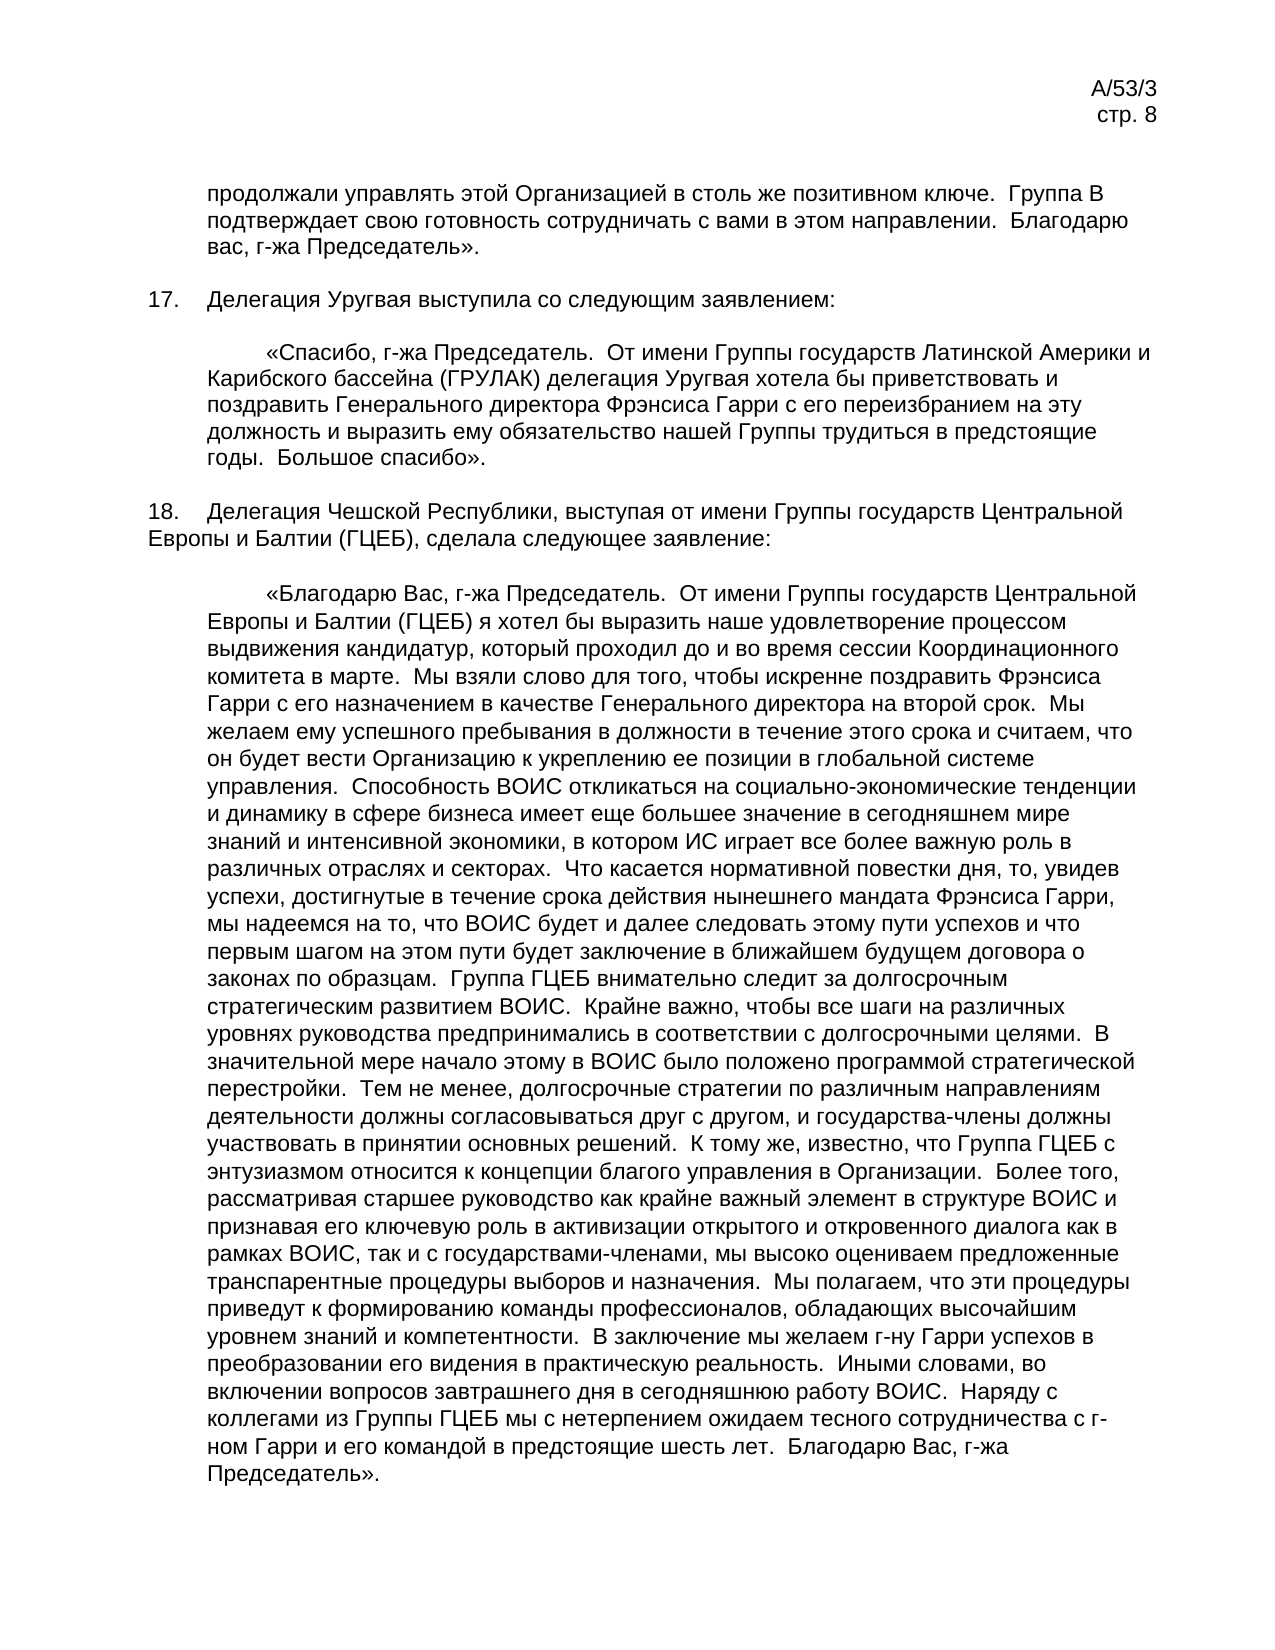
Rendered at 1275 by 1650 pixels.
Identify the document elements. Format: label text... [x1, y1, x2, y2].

text 17. Делегация Уругвая выступила со следующим заявлением: [148, 286, 1157, 312]
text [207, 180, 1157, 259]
text 18. Делегация Чешской Республики, выступая от имени Группы государств Центральной Европы и Балтии (ГЦЕБ), сделала следующее заявление: [148, 497, 1140, 552]
text «Благодарю Вас, г-жа Председатель. От имени Группы государств Центральной Европы и Балтии (ГЦЕБ) я хотел бы выразить наше удовлетворение процессом выдвижения кандидатур, который проходил до и во время сессии Координационного комитета в марте. Мы взяли слово для того, чтобы искренне поздравить Фрэнсиса Гарри с его назначением в качестве Генерального директора на второй срок. Мы желаем ему успешного пребывания в должности в течение этого срока и считаем, что он будет вести Организацию к укреплению ее позиции в глобальной системе управления. Способность ВОИС откликаться на социально-экономические тенденции и динамику в сфере бизнеса имеет еще большее значение в сегодняшнем мире знаний и интенсивной экономики, в котором ИС играет все более важную роль в различных отраслях и секторах. Что касается нормативной повестки дня, то, увидев успехи, достигнутые в течение срока действия нынешнего мандата Фрэнсиса Гарри, мы надеемся на то, что ВОИС будет и далее следовать этому пути успехов и что первым шагом на этом пути будет заключение в ближайшем будущем договора о законах по образцам. Группа ГЦЕБ внимательно следит за долгосрочным стратегическим развитием ВОИС. Крайне важно, чтобы все шаги на различных уровнях руководства предпринимались в соответствии с долгосрочными целями. В значительной мере начало этому в ВОИС было положено программой стратегической перестройки. Тем не менее, долгосрочные стратегии по различным направлениям деятельности должны согласовываться друг с другом, и государства-члены должны участвовать в принятии основных решений. К тому же, известно, что Группа ГЦЕБ с энтузиазмом относится к концепции благого управления в Организации. Более того, рассматривая старшее руководство как крайне важный элемент в структуре ВОИС и признавая его ключевую роль в активизации открытого и откровенного диалога как в рамках ВОИС, так и с государствами-членами, мы высоко оцениваем предложенные транспарентные процедуры выборов и назначения. Мы полагаем, что эти процедуры приведут к формированию команды профессионалов, обладающих высочайшим уровнем знаний и компетентности. В заключение мы желаем г-ну Гарри успехов в преобразовании его видения в практическую реальность. Иными словами, во включении вопросов завтрашнего дня в сегодняшнюю работу ВОИС. Наряду с коллегами из Группы ГЦЕБ мы с нетерпением ожидаем тесного сотрудничества с г-ном Гарри и его командой в предстоящие шесть лет. Благодарю Вас, г-жа Председатель». [207, 579, 1140, 1487]
text «Спасибо, г-жа Председатель. От имени Группы государств Латинской Америки и Карибского бассейна (ГРУЛАК) делегация Уругвая хотела бы приветствовать и поздравить Генерального директора Фрэнсиса Гарри с его переизбранием на эту должность и выразить ему обязательство нашей Группы трудиться в предстоящие годы. Большое спасибо». [207, 338, 1157, 470]
